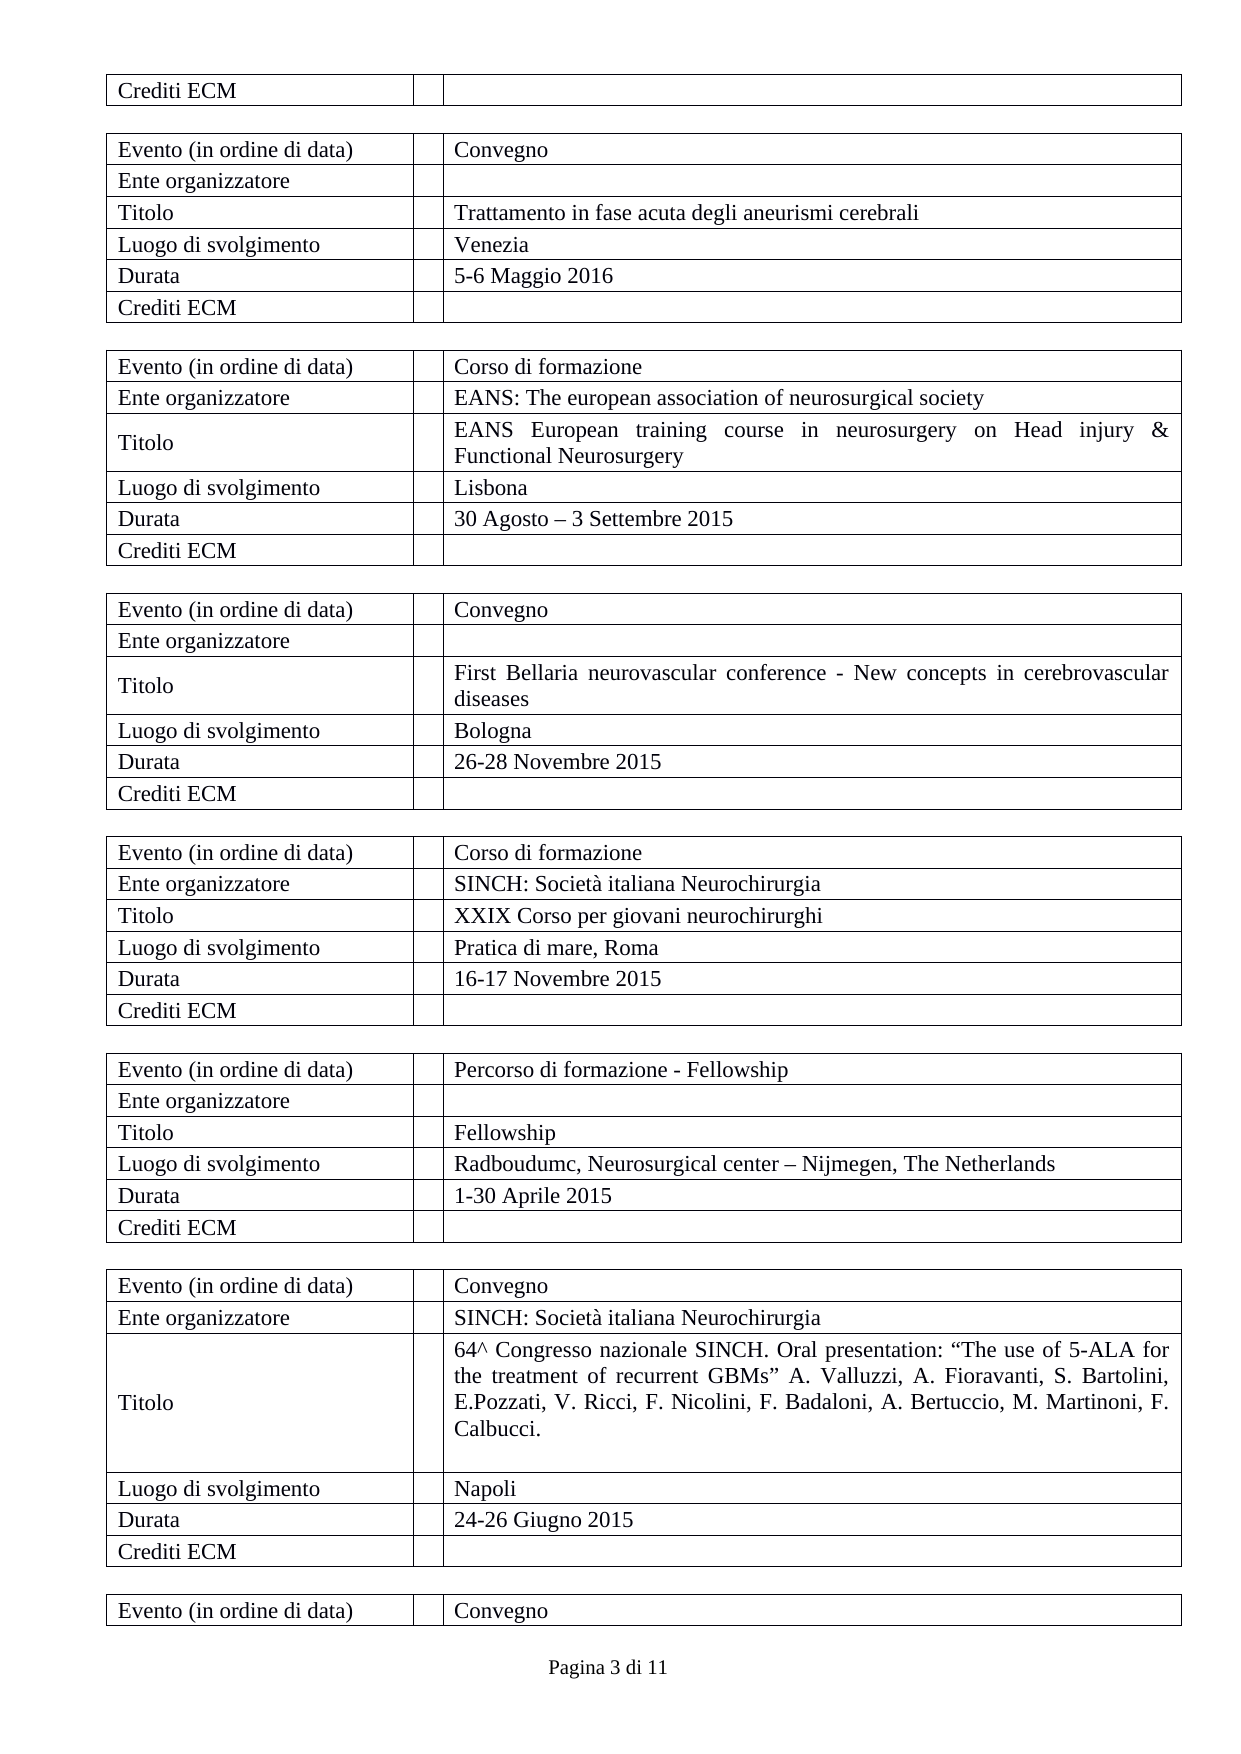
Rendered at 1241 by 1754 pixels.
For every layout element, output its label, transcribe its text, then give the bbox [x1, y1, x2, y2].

table_cell Ente organizzatore [107, 165, 413, 196]
table_cell Luogo di svolgimento [107, 1473, 413, 1503]
table_cell [444, 292, 1181, 322]
table_header [414, 134, 443, 164]
table_cell EANS European training course in neurosurgery on Head injury & Functional Neurosurgery [444, 414, 1181, 471]
table_header Evento (in ordine di data) [107, 1270, 413, 1301]
table_cell EANS: The european association of neurosurgical society [444, 382, 1181, 413]
table_header [414, 1270, 443, 1301]
table_cell Durata [107, 746, 413, 777]
table_cell 1-30 Aprile 2015 [444, 1180, 1181, 1210]
table_cell [414, 1085, 443, 1116]
table_cell [444, 535, 1181, 565]
table_cell Crediti ECM [107, 292, 413, 322]
table_cell Crediti ECM [107, 778, 413, 808]
table_cell [414, 382, 443, 413]
table_cell [414, 292, 443, 322]
table_cell Venezia [444, 229, 1181, 259]
table_cell [414, 414, 443, 471]
table_header Percorso di formazione - Fellowship [444, 1054, 1181, 1084]
table_cell Durata [107, 1504, 413, 1535]
table_cell Ente organizzatore [107, 382, 413, 413]
table_cell Bologna [444, 715, 1181, 745]
table_cell Luogo di svolgimento [107, 1148, 413, 1179]
table_cell Trattamento in fase acuta degli aneurismi cerebrali [444, 197, 1181, 227]
table_cell [414, 869, 443, 899]
table_cell 26-28 Novembre 2015 [444, 746, 1181, 777]
table_cell 5-6 Maggio 2016 [444, 260, 1181, 291]
table_cell Durata [107, 260, 413, 291]
table_cell Crediti ECM [107, 75, 413, 105]
table_header Evento (in ordine di data) [107, 837, 413, 867]
table_cell Pratica di mare, Roma [444, 932, 1181, 962]
table_cell Titolo [107, 197, 413, 227]
table_cell Luogo di svolgimento [107, 229, 413, 259]
table_cell [414, 657, 443, 714]
table_cell [414, 229, 443, 259]
table_cell Fellowship [444, 1117, 1181, 1147]
table_cell [414, 963, 443, 994]
table_header [414, 351, 443, 381]
table_cell Titolo [107, 1334, 413, 1472]
table_cell [414, 625, 443, 656]
table_cell Durata [107, 963, 413, 994]
table_cell Luogo di svolgimento [107, 472, 413, 502]
table_cell XXIX Corso per giovani neurochirurghi [444, 900, 1181, 931]
table_cell Ente organizzatore [107, 1085, 413, 1116]
table_cell [414, 503, 443, 534]
table_cell Durata [107, 503, 413, 534]
table_cell Luogo di svolgimento [107, 932, 413, 962]
table_cell [414, 1504, 443, 1535]
table_header Evento (in ordine di data) [107, 1595, 413, 1625]
table_cell [414, 778, 443, 808]
table_header Corso di formazione [444, 351, 1181, 381]
table_cell Napoli [444, 1473, 1181, 1503]
table_cell Ente organizzatore [107, 869, 413, 899]
table_header [414, 837, 443, 867]
table_cell 64^ Congresso nazionale SINCH. Oral presentation: “The use of 5-ALA for the treatment of recurrent GBMs” A. Valluzzi, A. Fioravanti, S. Bartolini, E.Pozzati, V. Ricci, F. Nicolini, F. Badaloni, A. Bertuccio, M. Martinoni, F. Calbucci. [444, 1334, 1181, 1472]
table_cell 24-26 Giugno 2015 [444, 1504, 1181, 1535]
table_header Evento (in ordine di data) [107, 1054, 413, 1084]
table_cell [414, 1334, 443, 1472]
table_cell Titolo [107, 657, 413, 714]
table_cell [414, 715, 443, 745]
table_cell [414, 1148, 443, 1179]
table_cell SINCH: Società italiana Neurochirurgia [444, 1302, 1181, 1332]
table_cell Crediti ECM [107, 1536, 413, 1566]
table_cell [414, 1473, 443, 1503]
table_cell [414, 1211, 443, 1242]
table_cell Crediti ECM [107, 995, 413, 1025]
table_cell [414, 995, 443, 1025]
table_cell Durata [107, 1180, 413, 1210]
table_cell [414, 1302, 443, 1332]
table_cell Titolo [107, 1117, 413, 1147]
table_cell [444, 1536, 1181, 1566]
table_cell SINCH: Società italiana Neurochirurgia [444, 869, 1181, 899]
table_cell Crediti ECM [107, 1211, 413, 1242]
table_cell Crediti ECM [107, 535, 413, 565]
table_header Convegno [444, 1270, 1181, 1301]
table_cell [444, 995, 1181, 1025]
table_cell [414, 932, 443, 962]
table_cell [414, 900, 443, 931]
table_header Convegno [444, 1595, 1181, 1625]
table_cell Ente organizzatore [107, 1302, 413, 1332]
table_cell [414, 197, 443, 227]
table_cell [444, 165, 1181, 196]
table_cell [414, 75, 443, 105]
table_cell [414, 1536, 443, 1566]
table_cell [414, 746, 443, 777]
table_header Evento (in ordine di data) [107, 134, 413, 164]
table_cell [444, 1211, 1181, 1242]
table_cell [444, 625, 1181, 656]
table_header [414, 594, 443, 624]
table_header Evento (in ordine di data) [107, 351, 413, 381]
table_cell Titolo [107, 900, 413, 931]
table_header Convegno [444, 594, 1181, 624]
table_cell Lisbona [444, 472, 1181, 502]
table_cell [414, 1180, 443, 1210]
table_cell First Bellaria neurovascular conference - New concepts in cerebrovascular diseases [444, 657, 1181, 714]
table_cell Ente organizzatore [107, 625, 413, 656]
table_cell [414, 535, 443, 565]
table_cell Titolo [107, 414, 413, 471]
table_header Convegno [444, 134, 1181, 164]
table_cell [444, 778, 1181, 808]
table_cell 30 Agosto – 3 Settembre 2015 [444, 503, 1181, 534]
table_header Corso di formazione [444, 837, 1181, 867]
table_cell [444, 75, 1181, 105]
table_cell [414, 165, 443, 196]
table_header [414, 1054, 443, 1084]
table_cell [414, 472, 443, 502]
table_header Evento (in ordine di data) [107, 594, 413, 624]
table_header [414, 1595, 443, 1625]
table_cell Radboudumc, Neurosurgical center – Nijmegen, The Netherlands [444, 1148, 1181, 1179]
table_cell [414, 1117, 443, 1147]
table_cell [444, 1085, 1181, 1116]
table_cell [414, 260, 443, 291]
table_cell 16-17 Novembre 2015 [444, 963, 1181, 994]
table_cell Luogo di svolgimento [107, 715, 413, 745]
